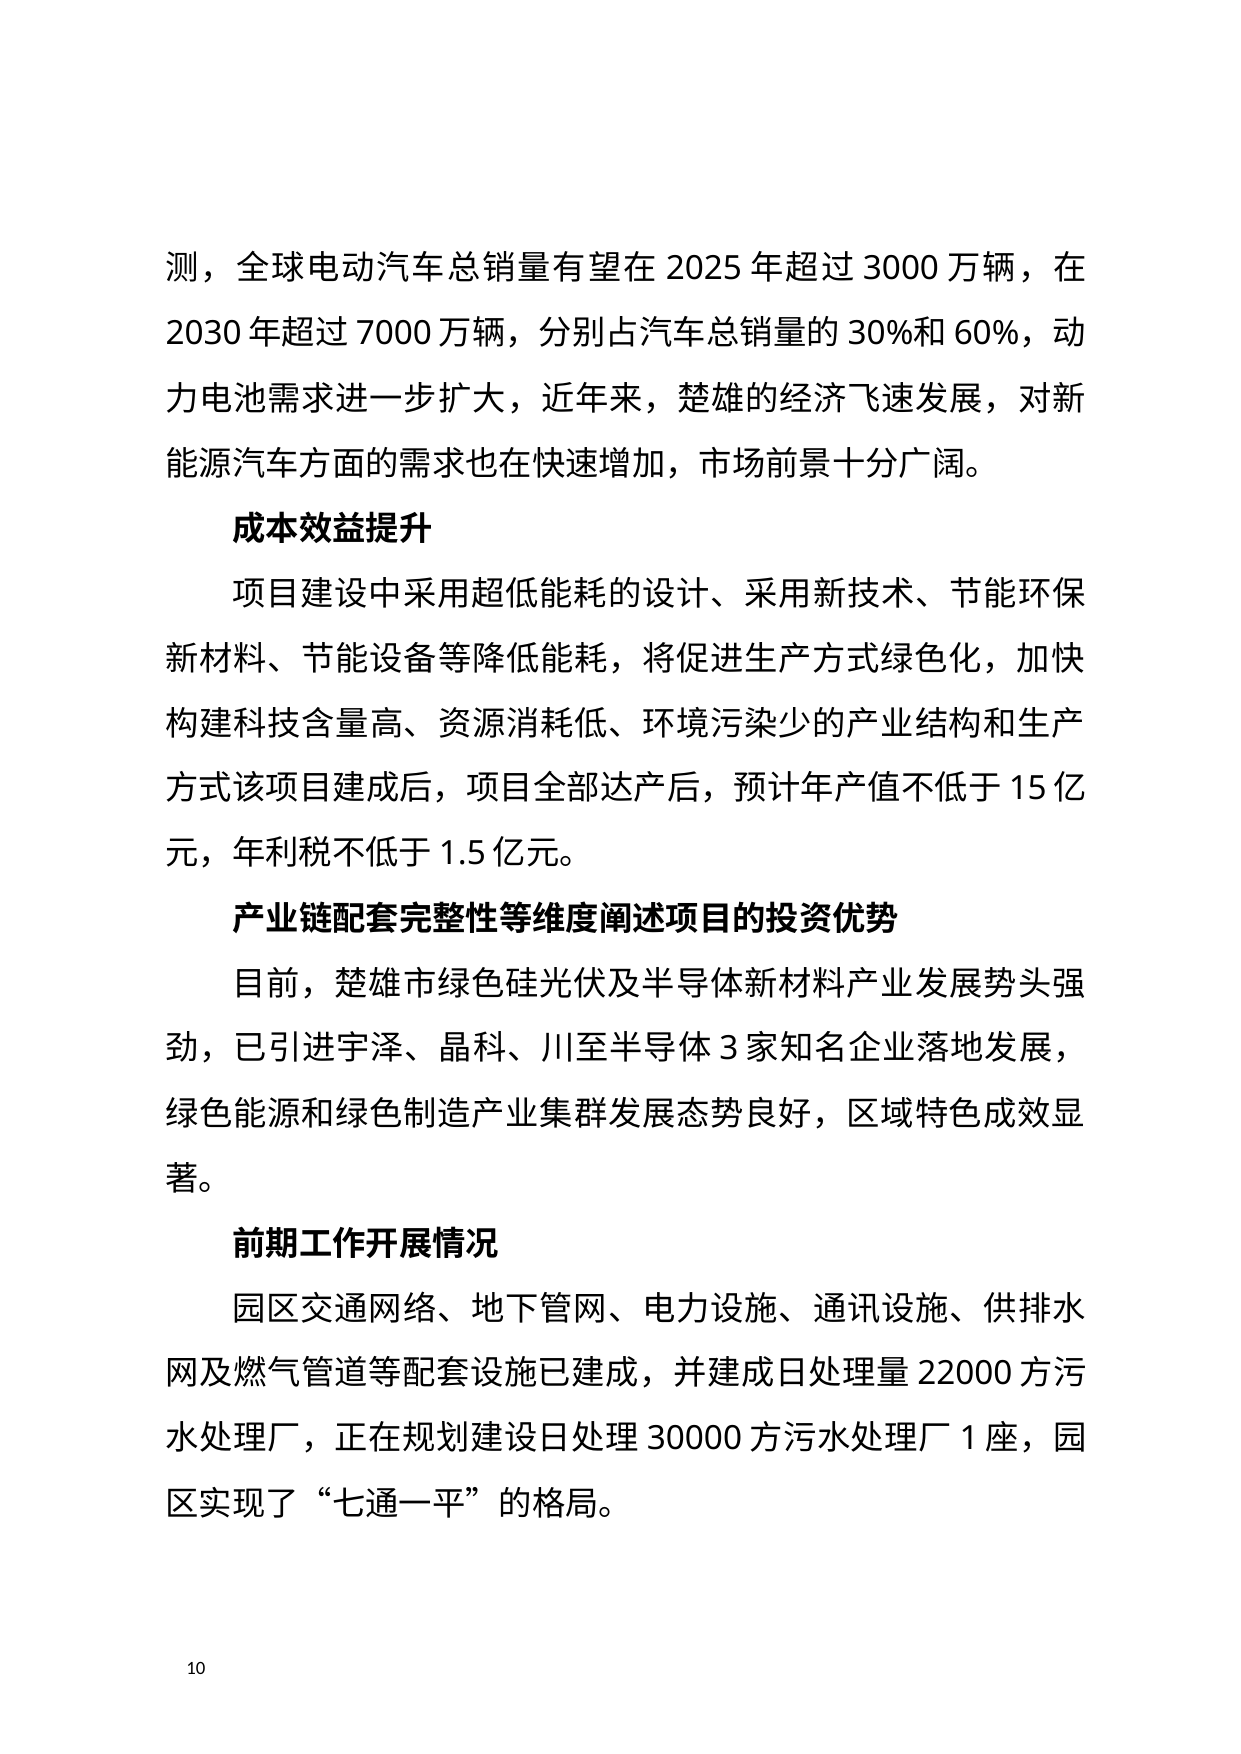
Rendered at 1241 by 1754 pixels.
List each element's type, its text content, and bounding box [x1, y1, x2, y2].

text 前期工作开展情况 [165, 1208, 1087, 1273]
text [165, 233, 1087, 493]
text 园区交通网络、地下管网、电力设施、通讯设施、供排水网及燃气管道等配套设施已建成，并建成日处理量22000方污水处理厂，正在规划建设日处理30000方污水处理厂1座，园区实现了“七通一平”的格局。 [165, 1273, 1087, 1533]
text 产业链配套完整性等维度阐述项目的投资优势 [165, 883, 1087, 948]
text 项目建设中采用超低能耗的设计、采用新技术、节能环保新材料、节能设备等降低能耗，将促进生产方式绿色化，加快构建科技含量高、资源消耗低、环境污染少的产业结构和生产方式该项目建成后，项目全部达产后，预计年产值不低于15亿元，年利税不低于1.5亿元。 [165, 558, 1087, 883]
text 成本效益提升 [165, 493, 1087, 558]
text 目前，楚雄市绿色硅光伏及半导体新材料产业发展势头强劲，已引进宇泽、晶科、川至半导体3家知名企业落地发展，绿色能源和绿色制造产业集群发展态势良好，区域特色成效显著。 [165, 948, 1087, 1208]
